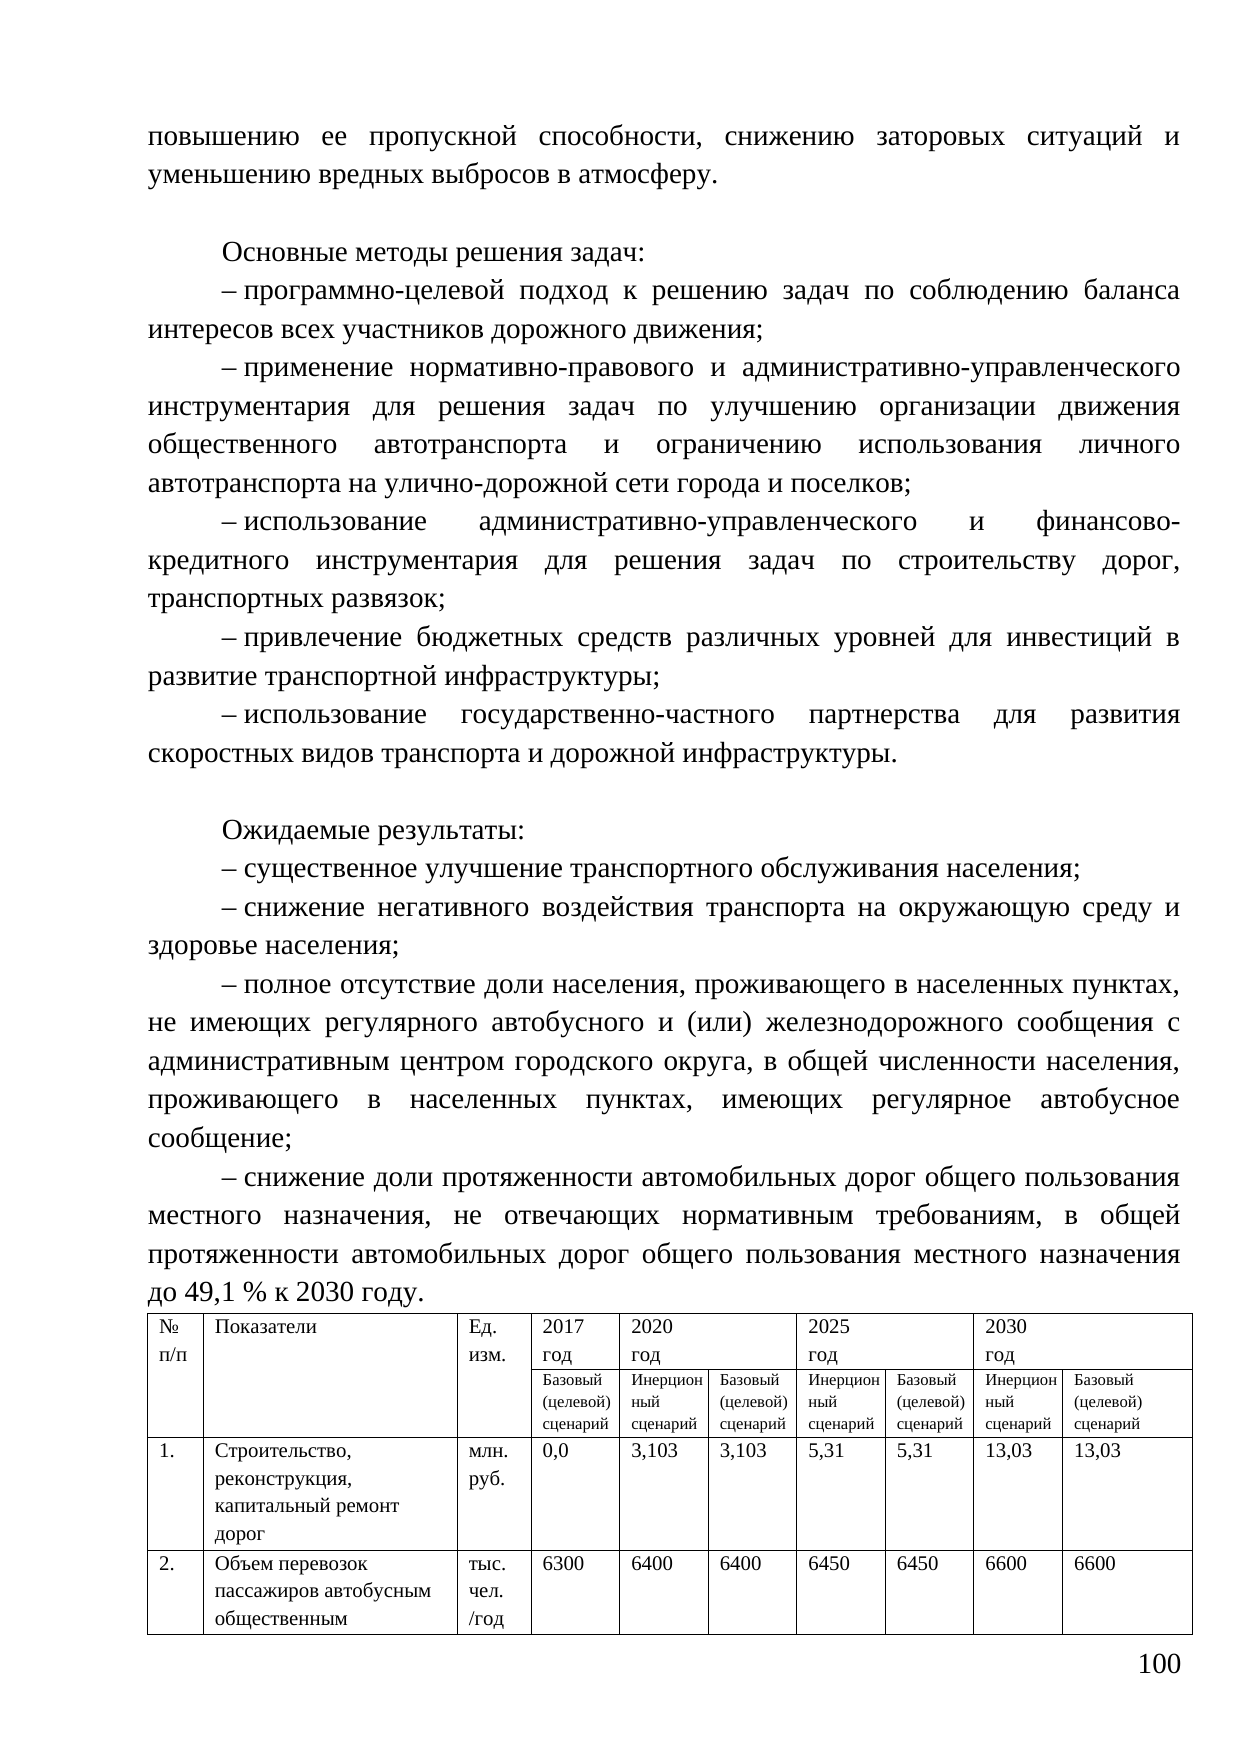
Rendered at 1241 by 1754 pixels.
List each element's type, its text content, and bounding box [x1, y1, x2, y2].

table_cell Базовый (целевой) сценарий [1063, 1370, 1192, 1437]
table_cell 6450 [886, 1551, 973, 1634]
table_cell 6600 [974, 1551, 1062, 1634]
table_cell 6400 [709, 1551, 796, 1634]
table_cell 1. [148, 1438, 203, 1550]
table_cell тыс. чел. /год [458, 1551, 531, 1634]
table_cell Инерционный сценарий [974, 1370, 1062, 1437]
text – снижение доли протяженности автомобильных дорог общего пользования местного назначения, не отвечающих нормативным требованиям, в общей протяженности автомобильных дорог общего пользования местного назначения до 49,1 % к 2030 году. [148, 1159, 1181, 1308]
text – применение нормативно-правового и административно-управленческого инструментария для решения задач по улучшению организации движения общественного автотранспорта и ограничению использования личного автотранспорта на улично-дорожной сети города и поселков; [148, 349, 1181, 498]
table_cell 13,03 [974, 1438, 1062, 1550]
table_cell 6600 [1063, 1551, 1192, 1634]
table_cell 5,31 [797, 1438, 885, 1550]
table_header 2017 год [532, 1314, 619, 1369]
table_cell Базовый (целевой) сценарий [532, 1370, 619, 1437]
table_cell 13,03 [1063, 1438, 1192, 1550]
table_cell 2. [148, 1551, 203, 1634]
text – существенное улучшение транспортного обслуживания населения; [148, 850, 1181, 884]
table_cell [204, 1551, 457, 1634]
text – использование административно-управленческого и финансово-кредитного инструментария для решения задач по строительству дорог, транспортных развязок; [148, 503, 1181, 614]
table_cell 5,31 [886, 1438, 973, 1550]
text – привлечение бюджетных средств различных уровней для инвестиций в развитие транспортной инфраструктуры; [148, 619, 1181, 691]
table_cell Базовый (целевой) сценарий [886, 1370, 973, 1437]
text Ожидаемые результаты: [148, 812, 1181, 845]
table_cell Базовый (целевой) сценарий [709, 1370, 796, 1437]
table_cell 0,0 [532, 1438, 619, 1550]
table_header Ед. изм. [458, 1314, 531, 1437]
table_cell Строительство, реконструкция, капитальный ремонт дорог [204, 1438, 457, 1550]
table_cell 3,103 [709, 1438, 796, 1550]
table_cell Инерционный сценарий [620, 1370, 708, 1437]
text – снижение негативного воздействия транспорта на окружающую среду и здоровье населения; [148, 889, 1181, 961]
text – полное отсутствие доли населения, проживающего в населенных пунктах, не имеющих регулярного автобусного и (или) железнодорожного сообщения с административным центром городского округа, в общей численности населения, проживающего в населенных пунктах, имеющих регулярное автобусное сообщение; [148, 966, 1181, 1154]
text Основные методы решения задач: [148, 234, 1181, 267]
table_cell 6400 [620, 1551, 708, 1634]
table_header 2025 год [797, 1314, 973, 1369]
table_header 2030 год [974, 1314, 1192, 1369]
table_header Показатели [204, 1314, 457, 1437]
text – использование государственно-частного партнерства для развития скоростных видов транспорта и дорожной инфраструктуры. [148, 696, 1181, 768]
table_cell 6450 [797, 1551, 885, 1634]
table_header № п/п [148, 1314, 203, 1437]
table_cell 6300 [532, 1551, 619, 1634]
table_cell 3,103 [620, 1438, 708, 1550]
text – программно-целевой подход к решению задач по соблюдению баланса интересов всех участников дорожного движения; [148, 272, 1181, 344]
table_cell Инерционный сценарий [797, 1370, 885, 1437]
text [148, 118, 1181, 190]
table_cell млн. руб. [458, 1438, 531, 1550]
table_header 2020 год [620, 1314, 796, 1369]
